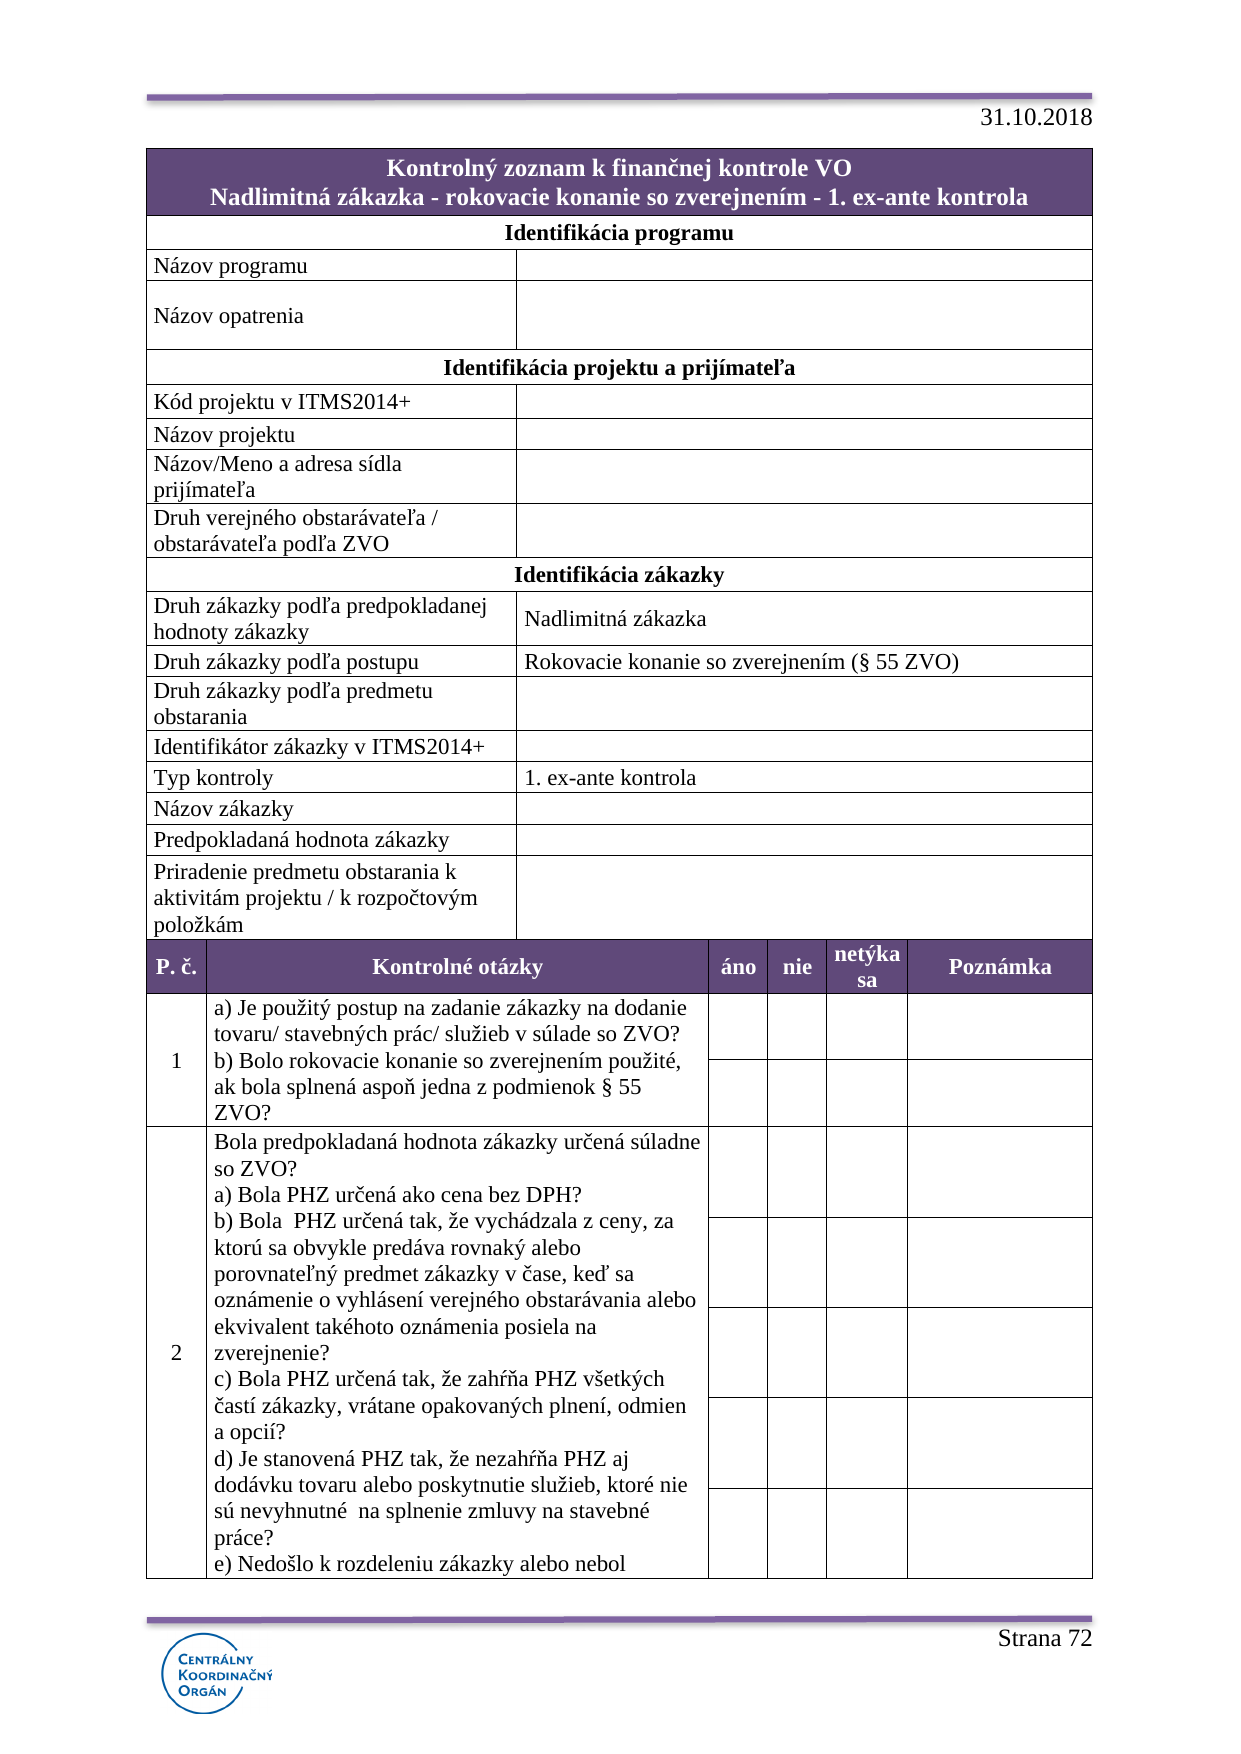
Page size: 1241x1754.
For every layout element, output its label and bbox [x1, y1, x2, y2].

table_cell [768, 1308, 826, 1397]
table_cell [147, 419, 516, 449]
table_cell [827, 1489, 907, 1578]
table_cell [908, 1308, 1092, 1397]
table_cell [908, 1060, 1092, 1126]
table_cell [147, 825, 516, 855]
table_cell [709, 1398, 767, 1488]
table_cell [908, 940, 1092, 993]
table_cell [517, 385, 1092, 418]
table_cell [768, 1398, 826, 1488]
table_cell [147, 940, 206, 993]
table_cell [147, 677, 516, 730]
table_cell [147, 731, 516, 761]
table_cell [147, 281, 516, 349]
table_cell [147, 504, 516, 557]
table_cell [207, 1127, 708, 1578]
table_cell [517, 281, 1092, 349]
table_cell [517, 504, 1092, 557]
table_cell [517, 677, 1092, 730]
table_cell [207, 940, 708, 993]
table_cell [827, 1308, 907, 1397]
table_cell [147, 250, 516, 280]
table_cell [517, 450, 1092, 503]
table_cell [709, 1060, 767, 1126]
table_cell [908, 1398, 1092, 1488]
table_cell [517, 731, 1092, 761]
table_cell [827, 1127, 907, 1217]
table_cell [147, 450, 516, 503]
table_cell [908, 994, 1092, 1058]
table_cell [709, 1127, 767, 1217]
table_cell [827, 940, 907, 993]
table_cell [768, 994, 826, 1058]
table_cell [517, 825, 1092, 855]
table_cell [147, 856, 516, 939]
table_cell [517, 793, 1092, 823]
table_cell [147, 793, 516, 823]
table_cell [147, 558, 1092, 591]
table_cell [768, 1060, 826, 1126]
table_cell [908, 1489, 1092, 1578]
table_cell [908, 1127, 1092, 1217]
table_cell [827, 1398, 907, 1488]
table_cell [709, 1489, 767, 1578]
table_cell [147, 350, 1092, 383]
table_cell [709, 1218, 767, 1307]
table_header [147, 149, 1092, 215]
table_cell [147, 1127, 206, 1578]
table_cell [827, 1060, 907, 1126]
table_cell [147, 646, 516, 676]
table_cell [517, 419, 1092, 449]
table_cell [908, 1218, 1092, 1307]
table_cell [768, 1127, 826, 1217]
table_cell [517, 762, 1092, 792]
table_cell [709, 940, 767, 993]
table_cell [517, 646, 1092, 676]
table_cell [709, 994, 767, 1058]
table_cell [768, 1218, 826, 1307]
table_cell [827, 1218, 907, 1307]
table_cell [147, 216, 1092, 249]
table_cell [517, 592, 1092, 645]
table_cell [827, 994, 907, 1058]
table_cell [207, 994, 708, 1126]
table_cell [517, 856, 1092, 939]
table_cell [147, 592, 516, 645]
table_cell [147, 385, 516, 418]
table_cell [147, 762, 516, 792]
picture [159, 1631, 272, 1713]
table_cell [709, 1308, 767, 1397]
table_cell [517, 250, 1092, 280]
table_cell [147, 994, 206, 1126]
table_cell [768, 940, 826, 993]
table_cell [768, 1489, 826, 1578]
